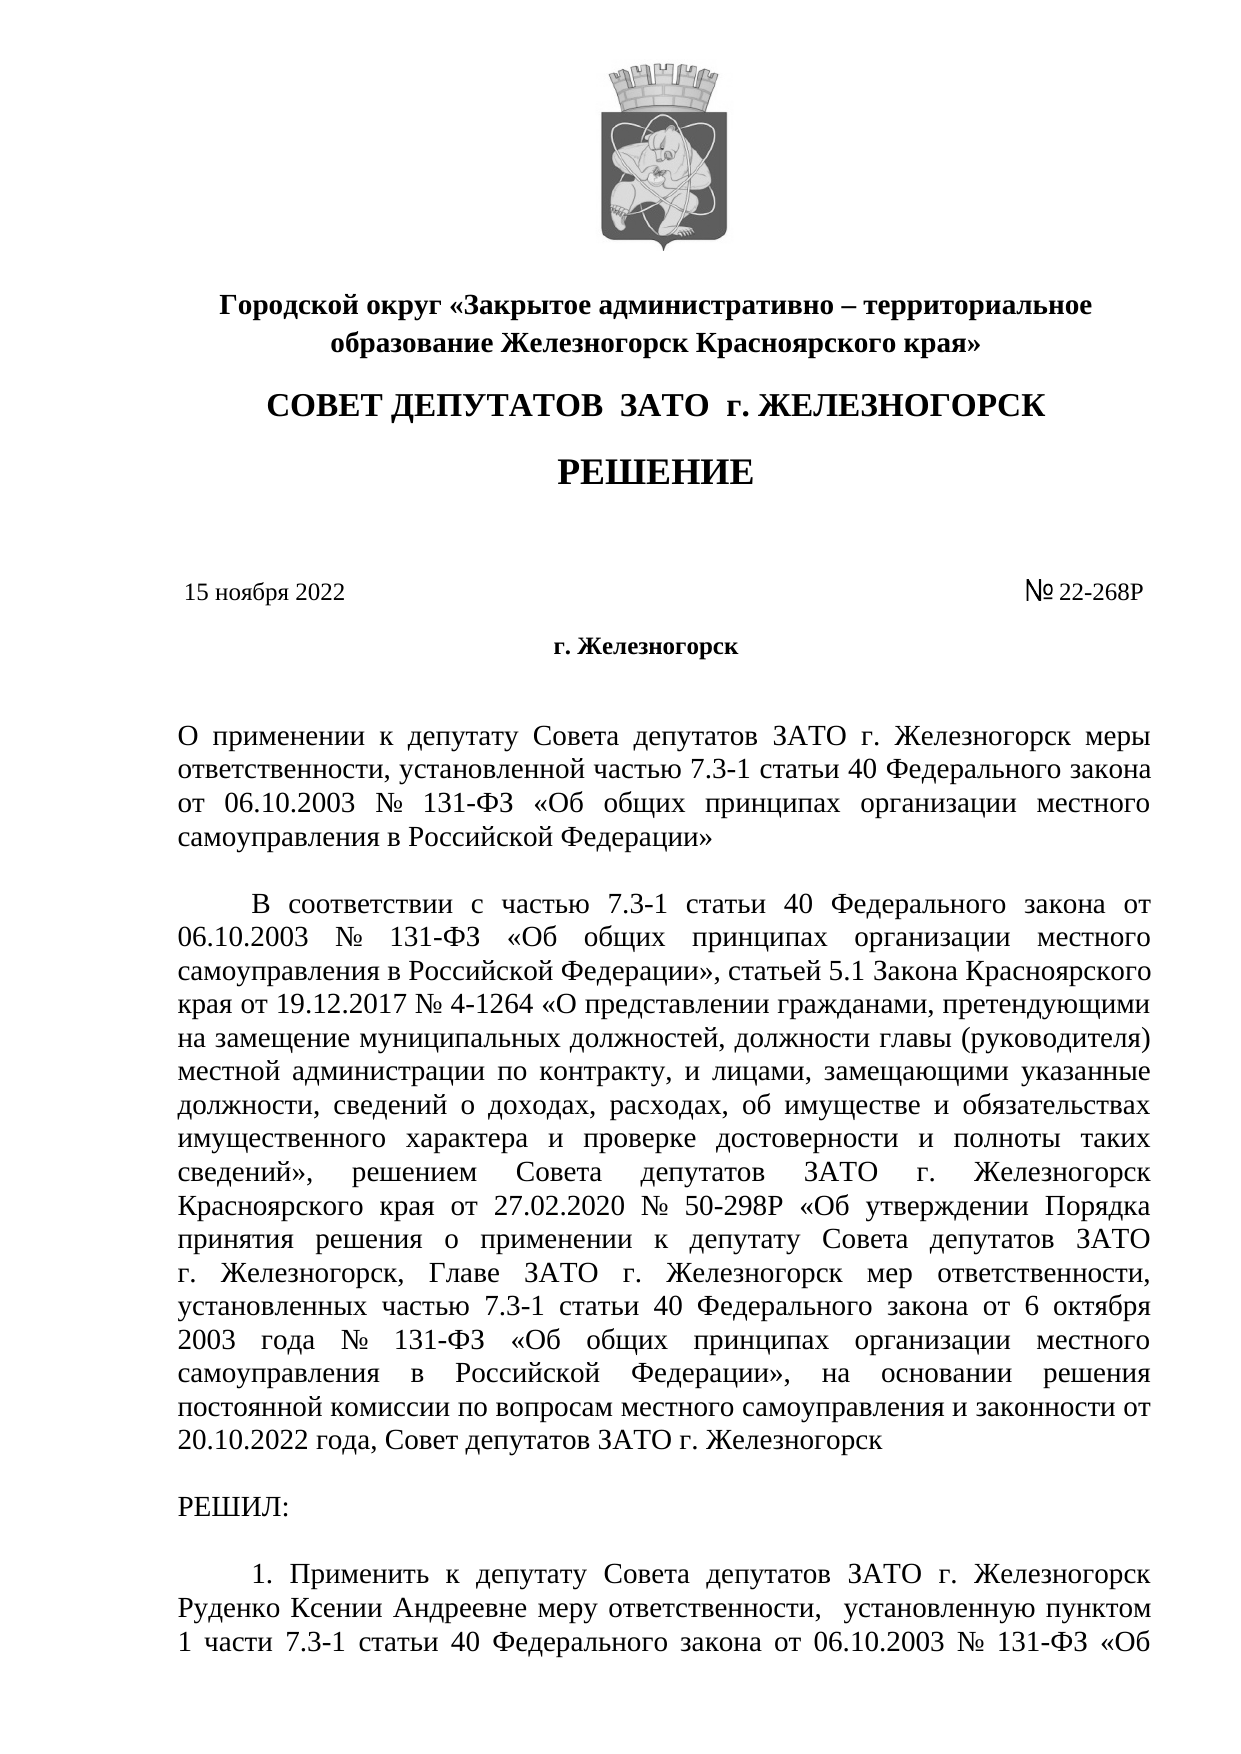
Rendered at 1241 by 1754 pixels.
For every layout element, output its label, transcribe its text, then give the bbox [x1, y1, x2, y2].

text г. Железногорск [139, 631, 1152, 659]
text Городской округ «Закрытое административно – территориальное образование Железногорск Красноярского края» [139, 287, 1172, 359]
text РЕШЕНИЕ [139, 450, 1172, 493]
text О применении к депутату Совета депутатов ЗАТО г. Железногорск меры ответственности, установленной частью 7.3-1 статьи 40 Федерального закона от 06.10.2003 № 131-ФЗ «Об общих принципах организации местного самоуправления в Российской Федерации» [177, 718, 1152, 852]
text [177, 1557, 1152, 1657]
text 15 ноября 2022 22-268Р [184, 577, 1152, 606]
text СОВЕТ ДЕПУТАТОВ ЗАТО г. ЖЕЛЕЗНОГОРСК [139, 385, 1172, 423]
text РЕШИЛ: [177, 1489, 1152, 1523]
text В соответствии с частью 7.3-1 статьи 40 Федерального закона от 06.10.2003 № 131-ФЗ «Об общих принципах организации местного самоуправления в Российской Федерации», статьей 5.1 Закона Красноярского края от 19.12.2017 № 4-1264 «О представлении гражданами, претендующими на замещение муниципальных должностей, должности главы (руководителя) местной администрации по контракту, и лицами, замещающими указанные должности, сведений о доходах, расходах, об имуществе и обязательствах имущественного характера и проверке достоверности и полноты таких сведений», решением Совета депутатов ЗАТО г. Железногорск Красноярского края от 27.02.2020 № 50-298Р «Об утверждении Порядка принятия решения о применении к депутату Совета депутатов ЗАТО г. Железногорск, Главе ЗАТО г. Железногорск мер ответственности, установленных частью 7.3-1 статьи 40 Федерального закона от 6 октября 2003 года № 131-ФЗ «Об общих принципах организации местного самоуправления в Российской Федерации», на основании решения постоянной комиссии по вопросам местного самоуправления и законности от 20.10.2022 года, Совет депутатов ЗАТО г. Железногорск [177, 886, 1152, 1456]
